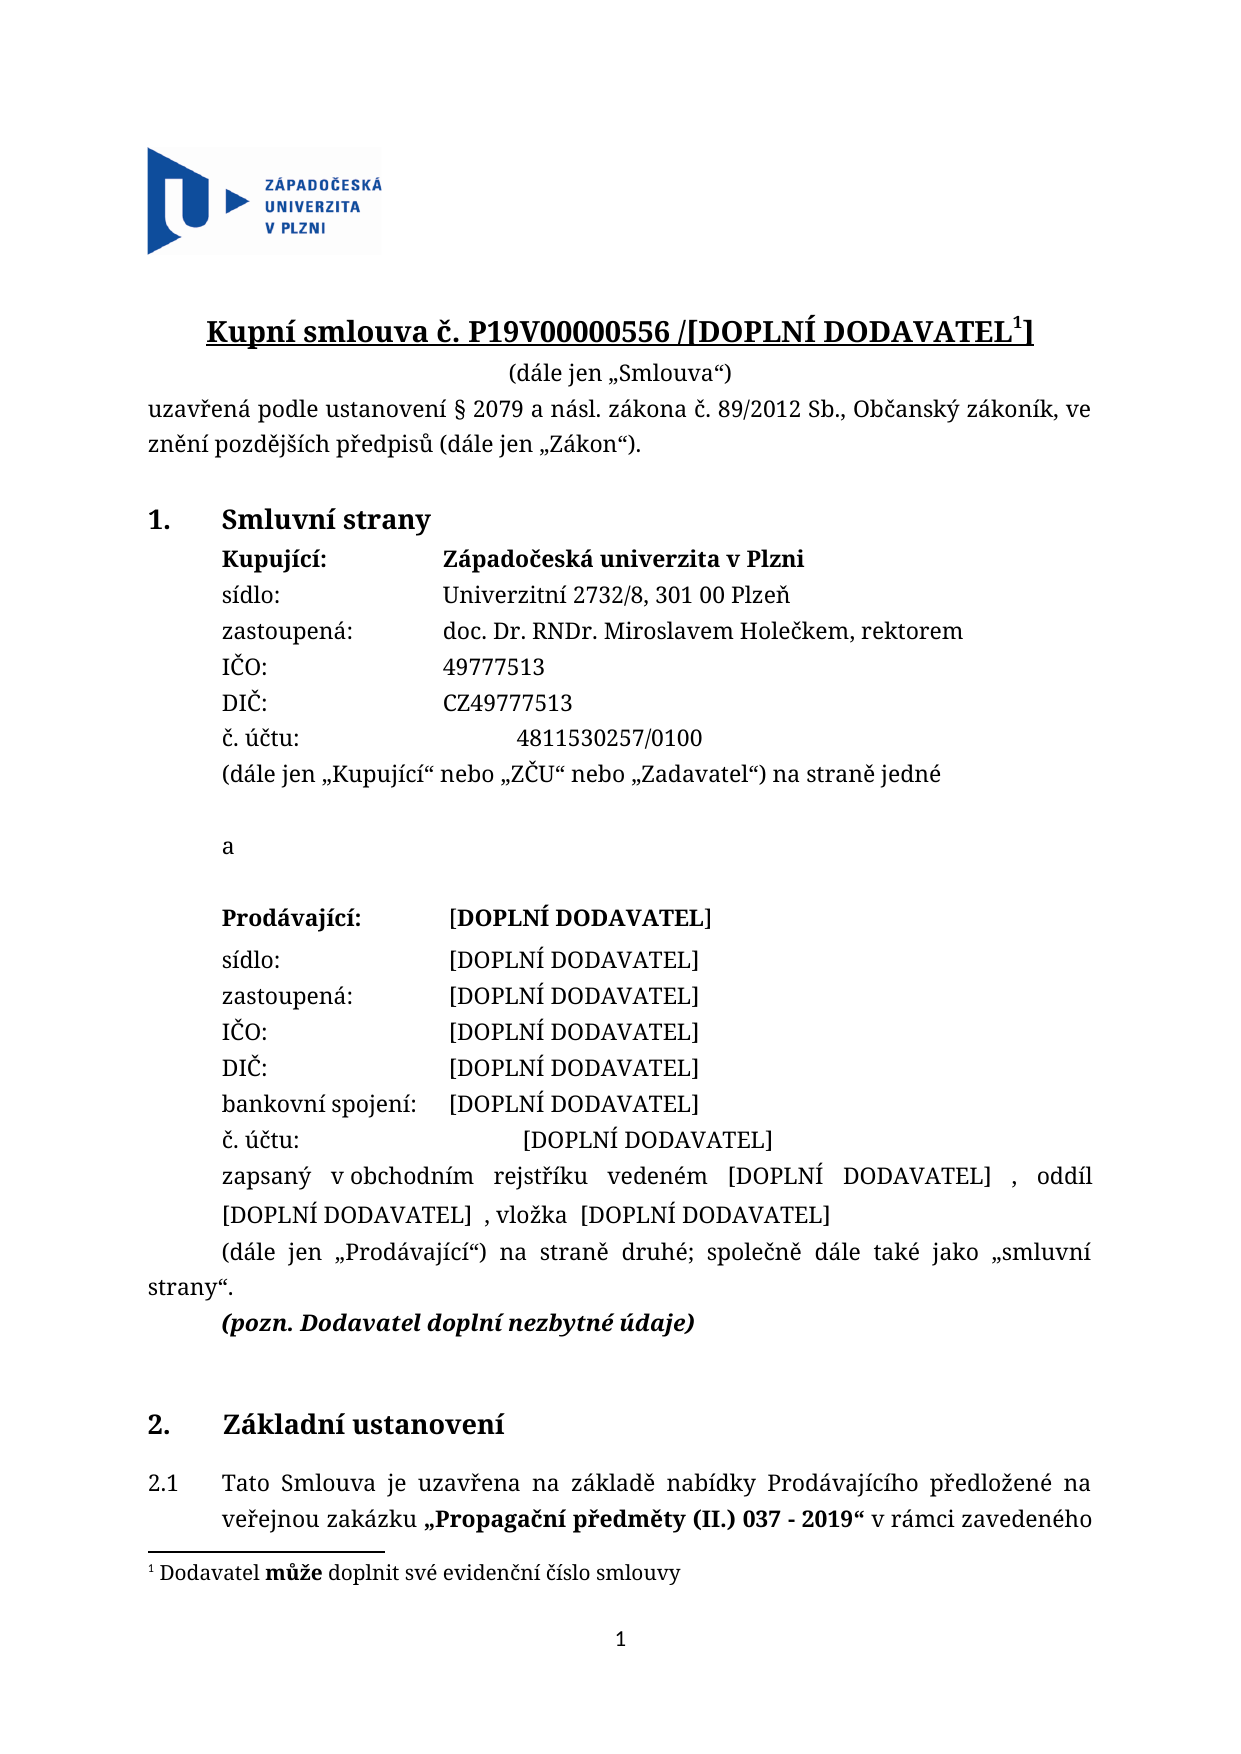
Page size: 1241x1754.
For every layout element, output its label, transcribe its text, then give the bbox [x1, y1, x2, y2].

text sídlo: Univerzitní 2732/8, 301 00 Plzeň [222, 579, 1092, 610]
list Základní ustanovení [148, 1406, 1092, 1443]
text DIČ: [DOPLNÍ DODAVATEL] [222, 1052, 1092, 1083]
text DIČ: CZ49777513 [222, 686, 1092, 718]
text Kupní smlouva č. P19V00000556 /[DOPLNÍ DODAVATEL] [148, 311, 1092, 351]
text sídlo: [DOPLNÍ DODAVATEL] [222, 944, 1092, 976]
text bankovní spojení: [DOPLNÍ DODAVATEL] [148, 1088, 1092, 1119]
text (pozn. Dodavatel doplní nezbytné údaje) [148, 1307, 1092, 1338]
text (dále jen „Kupující“ nebo „ZČU“ nebo „Zadavatel“) na straně jedné [222, 758, 1092, 789]
text uzavřená podle ustanovení § 2079 a násl. zákona č. 89/2012 Sb., Občanský zákoník, ve znění pozdějších předpisů (dále jen „Zákon“). [148, 392, 1092, 460]
text zastoupená: doc. Dr. RNDr. Miroslavem Holečkem, rektorem [222, 614, 1092, 646]
text č. účtu: [DOPLNÍ DODAVATEL] [222, 1124, 1092, 1155]
text zapsaný v obchodním rejstříku vedeném [DOPLNÍ DODAVATEL] , oddíl [DOPLNÍ DODAVATEL] , vložka [DOPLNÍ DODAVATEL] [222, 1160, 1092, 1230]
text Kupující: Západočeská univerzita v Plzni [222, 543, 1092, 574]
text (dále jen „Smlouva“) [148, 357, 1092, 388]
text č. účtu: 4811530257/0100 [222, 722, 1092, 754]
text (dále jen „Prodávající“) na straně druhé; společně dále také jako „smluvní strany“. [148, 1235, 1092, 1303]
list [148, 1467, 1092, 1534]
list Smluvní strany [148, 500, 1092, 537]
text IČO: [DOPLNÍ DODAVATEL] [222, 1016, 1092, 1047]
text zastoupená: [DOPLNÍ DODAVATEL] [222, 980, 1092, 1011]
text IČO: 49777513 [222, 651, 1092, 682]
text a [222, 830, 1092, 861]
picture [147, 147, 382, 255]
text Prodávající: [DOPLNÍ DODAVATEL] [148, 902, 1092, 933]
